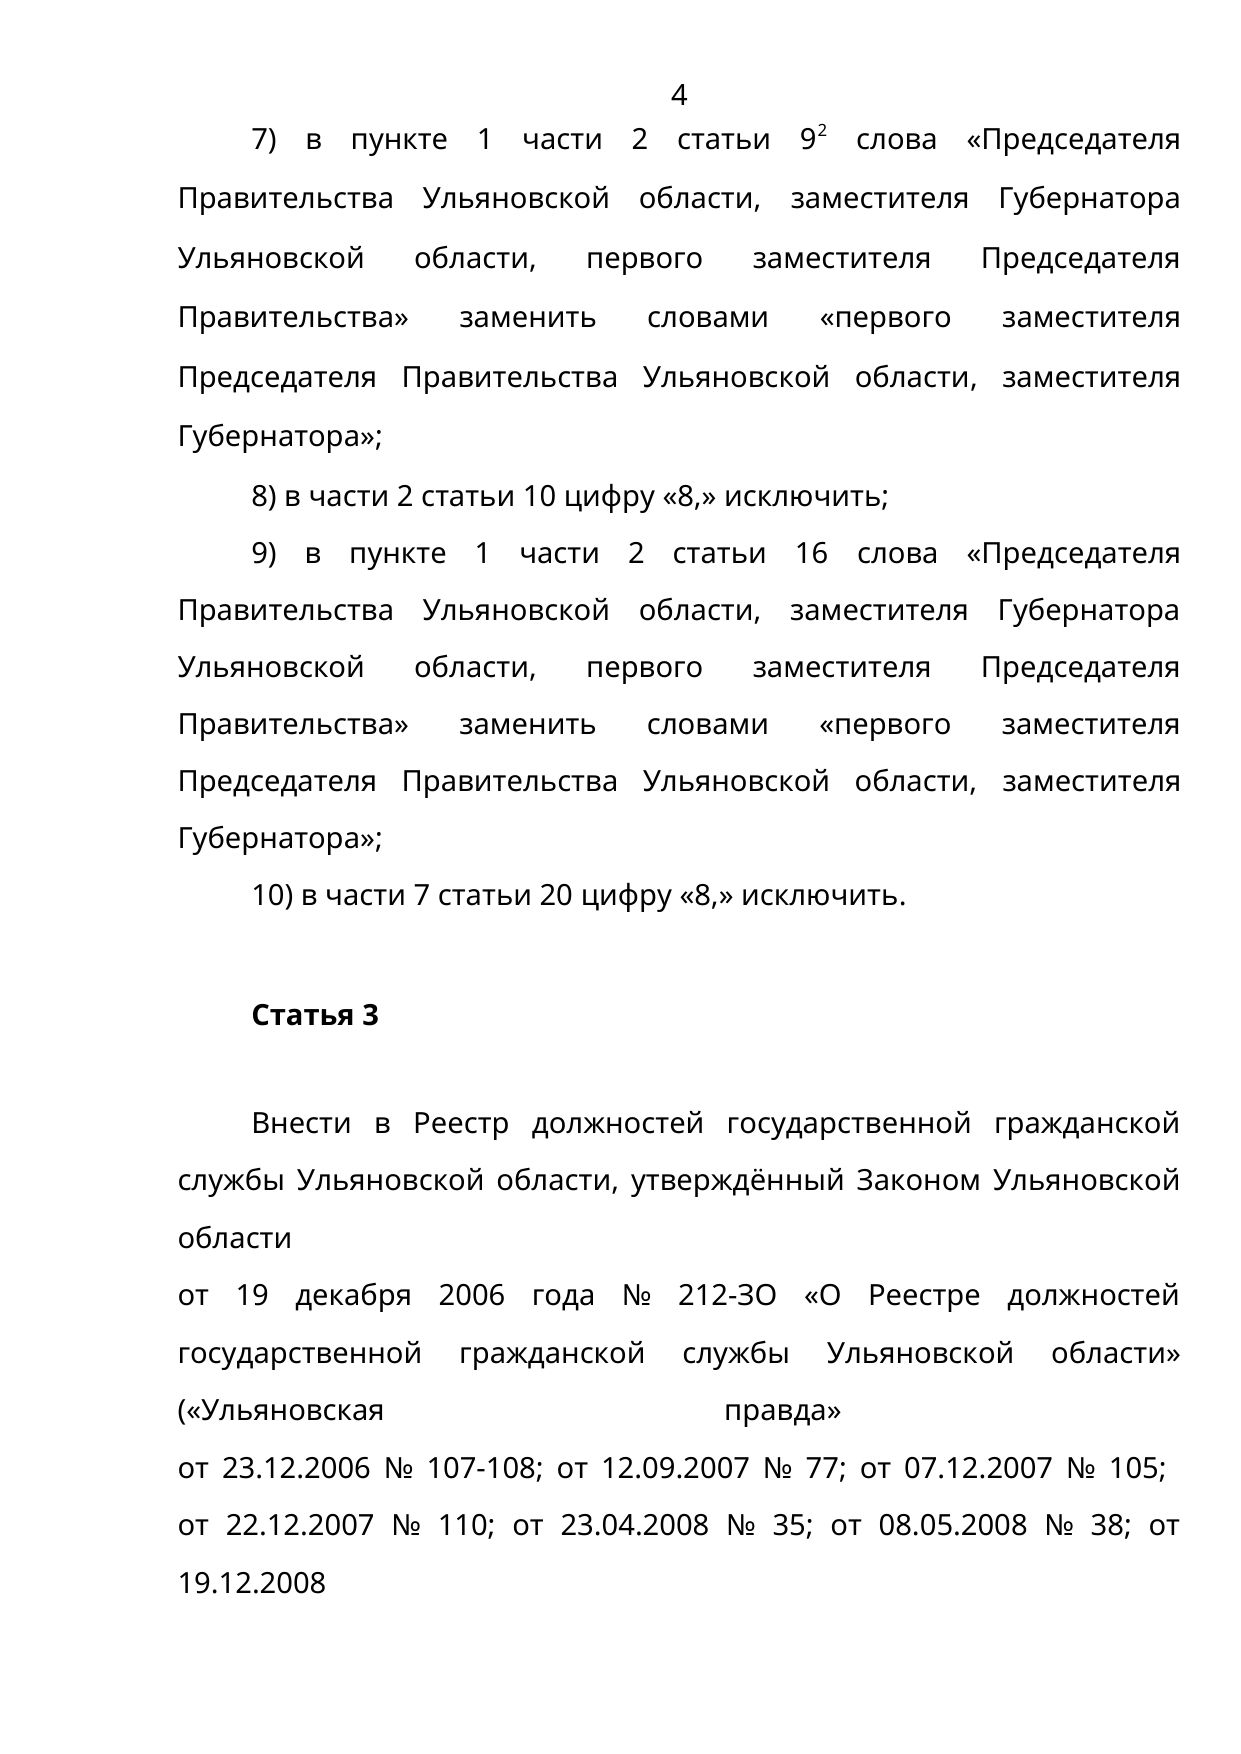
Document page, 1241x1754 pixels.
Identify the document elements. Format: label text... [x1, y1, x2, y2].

text 7) в пункте 1 части 2 статьи 92 слова «Председателя Правительства Ульяновской области, заместителя Губернатора Ульяновской области, первого заместителя Председателя Правительства» заменить словами «первого заместителя Председателя Правительства Ульяновской области, заместителя Губернатора»; [177, 118, 1181, 455]
text 8) в части 2 статьи 10 цифру «8,» исключить; [177, 475, 1181, 515]
text 9) в пункте 1 части 2 статьи 16 слова «Председателя Правительства Ульяновской области, заместителя Губернатора Ульяновской области, первого заместителя Председателя Правительства» заменить словами «первого заместителя Председателя Правительства Ульяновской области, заместителя Губернатора»; [177, 532, 1181, 857]
text 10) в части 7 статьи 20 цифру «8,» исключить. [177, 874, 1181, 914]
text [177, 1102, 1181, 1602]
text Статья 3 [177, 994, 1181, 1034]
